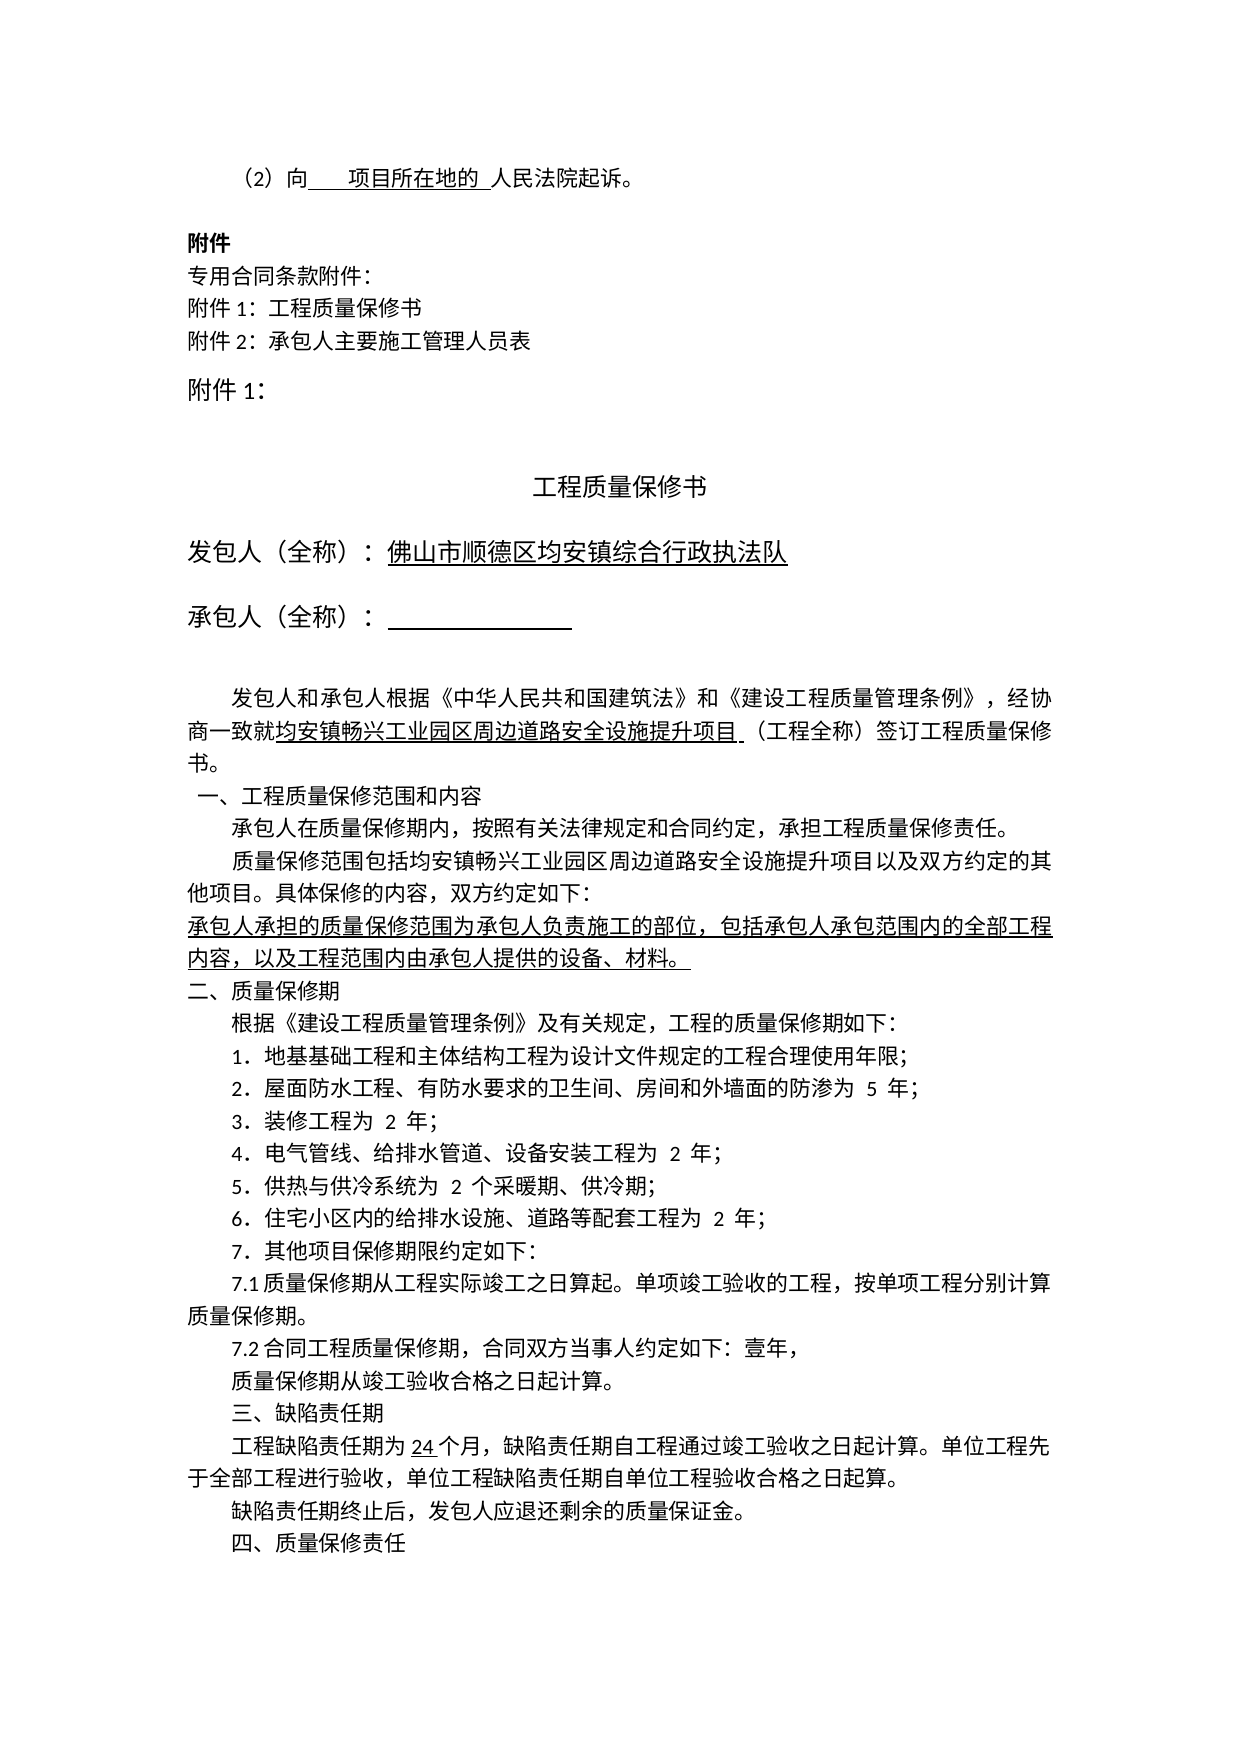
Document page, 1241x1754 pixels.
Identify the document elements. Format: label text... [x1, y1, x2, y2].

text 工程质量保修书 [187, 454, 1053, 519]
text （2）向 项目所在地的 人民法院起诉。 [187, 162, 1053, 194]
text 附件 [187, 227, 1053, 259]
text 根据《建设工程质量管理条例》及有关规定，工程的质量保修期如下： [187, 1007, 1053, 1039]
text 7．其他项目保修期限约定如下： [187, 1234, 1053, 1267]
text 二、质量保修期 [187, 974, 1053, 1007]
text 发包人和承包人根据《中华人民共和国建筑法》和《建设工程质量管理条例》，经协商一致就均安镇畅兴工业园区周边道路安全设施提升项目 （工程全称）签订工程质量保修书。 [187, 682, 1053, 779]
text 工程缺陷责任期为24个月，缺陷责任期自工程通过竣工验收之日起计算。单位工程先于全部工程进行验收，单位工程缺陷责任期自单位工程验收合格之日起算。 [187, 1429, 1053, 1494]
text 附件1： [187, 357, 1053, 422]
text 承包人承担的质量保修范围为承包人负责施工的部位，包括承包人承包范围内的全部工程内容，以及工程范围内由承包人提供的设备、材料。 [187, 909, 1053, 936]
text 2．屋面防水工程、有防水要求的卫生间、房间和外墙面的防渗为 5 年； [187, 1072, 1053, 1104]
text 一、工程质量保修范围和内容 [187, 779, 1053, 812]
text 3．装修工程为 2 年； [187, 1104, 1053, 1137]
text 1．地基基础工程和主体结构工程为设计文件规定的工程合理使用年限； [187, 1039, 1053, 1072]
text 专用合同条款附件： [187, 259, 1053, 292]
text 四、质量保修责任 [187, 1527, 1053, 1559]
text 承包人（全称）： [187, 584, 1053, 649]
text 质量保修期从竣工验收合格之日起计算。 [187, 1364, 1053, 1397]
text 5．供热与供冷系统为 2 个采暖期、供冷期； [187, 1169, 1053, 1202]
text 发包人（全称）：佛山市顺德区均安镇综合行政执法队 [187, 519, 1053, 584]
text 6．住宅小区内的给排水设施、道路等配套工程为 2 年； [187, 1202, 1053, 1234]
text 承包人承担的质量保修范围为承包人负责施工的部位，包括承包人承包范围内的全部工程内容，以及工程范围内由承包人提供的设备、材料。 [187, 937, 1053, 974]
text 附件2：承包人主要施工管理人员表 [187, 324, 1053, 357]
text 4．电气管线、给排水管道、设备安装工程为 2 年； [187, 1137, 1053, 1169]
text 承包人在质量保修期内，按照有关法律规定和合同约定，承担工程质量保修责任。 [187, 812, 1053, 844]
text 7.1质量保修期从工程实际竣工之日算起。单项竣工验收的工程，按单项工程分别计算质量保修期。 [187, 1267, 1053, 1332]
text 7.2合同工程质量保修期，合同双方当事人约定如下：壹年， [187, 1332, 1053, 1364]
text 质量保修范围包括均安镇畅兴工业园区周边道路安全设施提升项目以及双方约定的其他项目。具体保修的内容，双方约定如下： [187, 844, 1053, 909]
text 缺陷责任期终止后，发包人应退还剩余的质量保证金。 [187, 1494, 1053, 1527]
text 附件1：工程质量保修书 [187, 292, 1053, 324]
text 三、缺陷责任期 [187, 1397, 1053, 1429]
